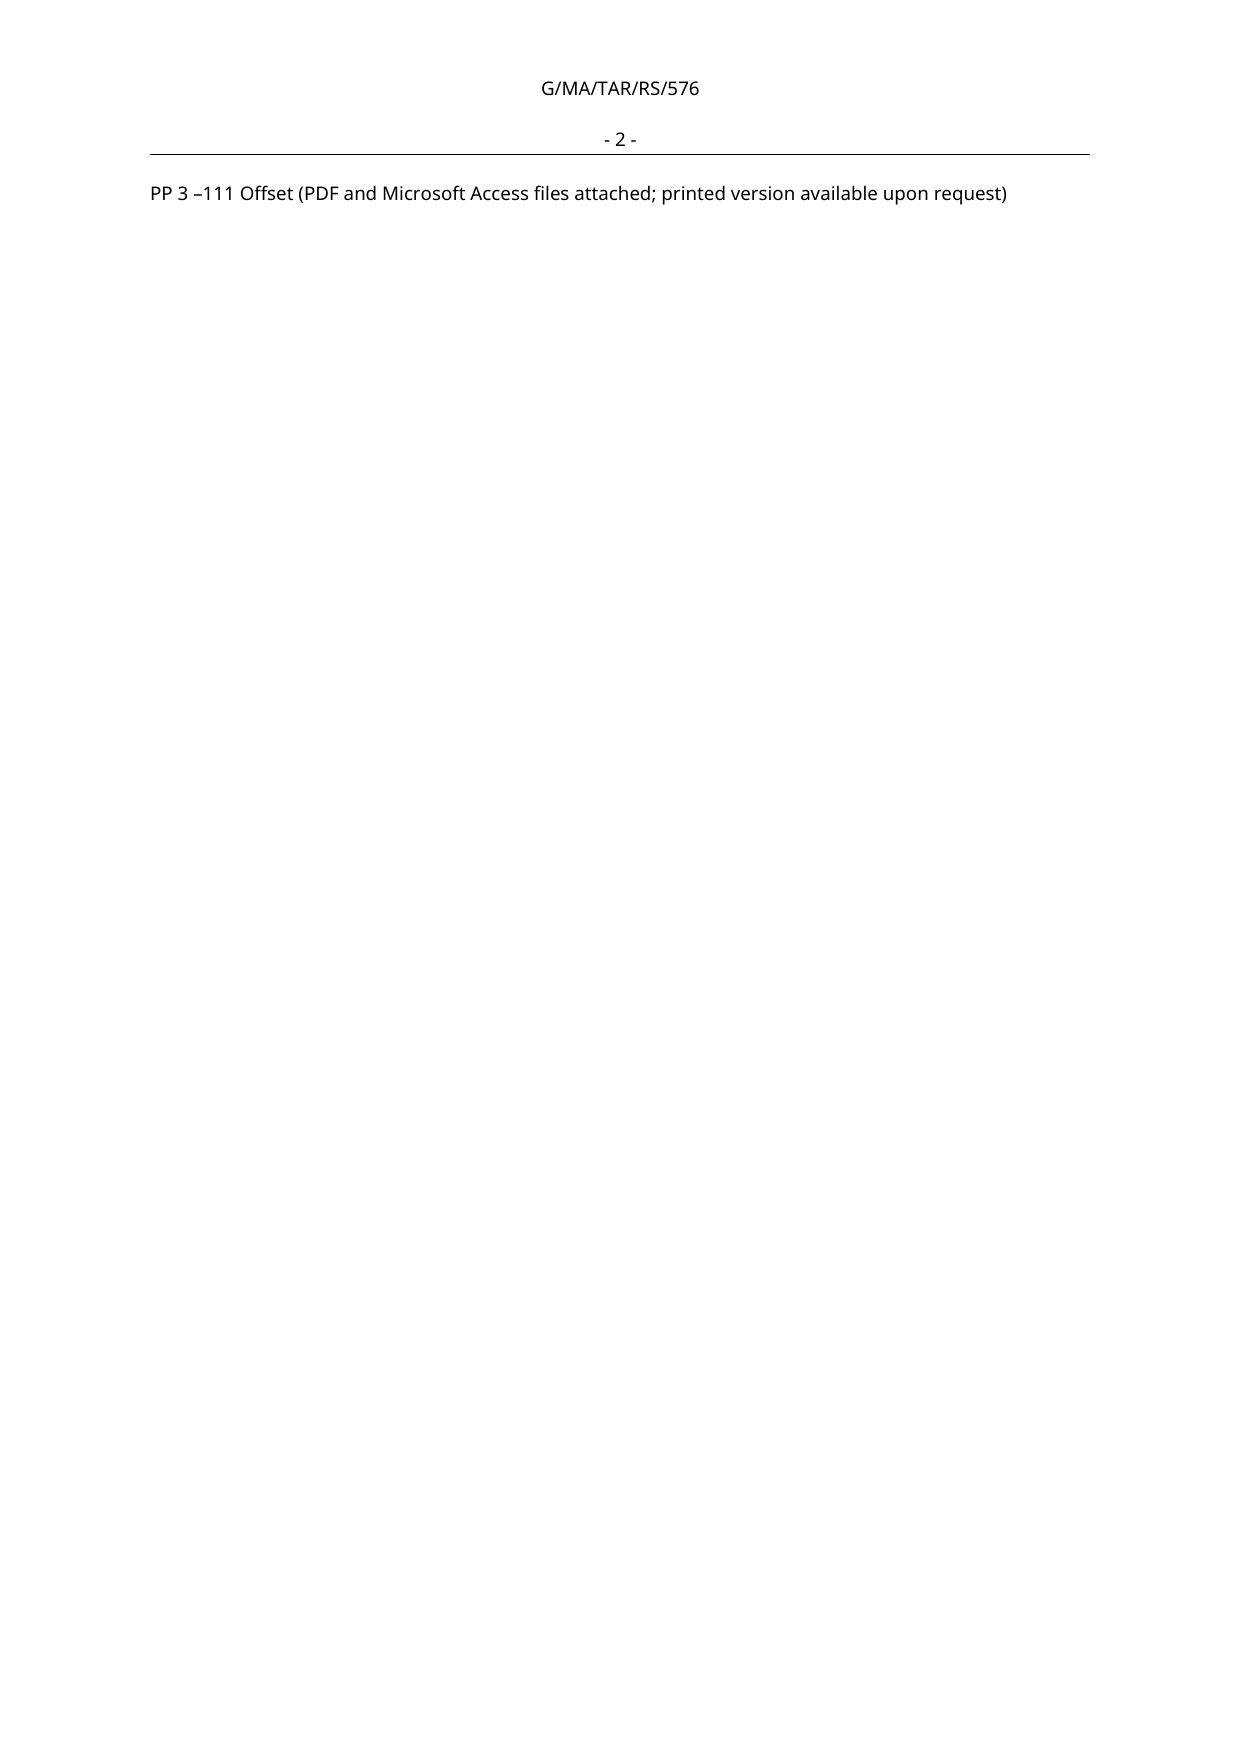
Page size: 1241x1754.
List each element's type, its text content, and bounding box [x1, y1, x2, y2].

text PP 3 –111 Offset (PDF and Microsoft Access files attached; printed version available upon request) [150, 180, 1090, 206]
